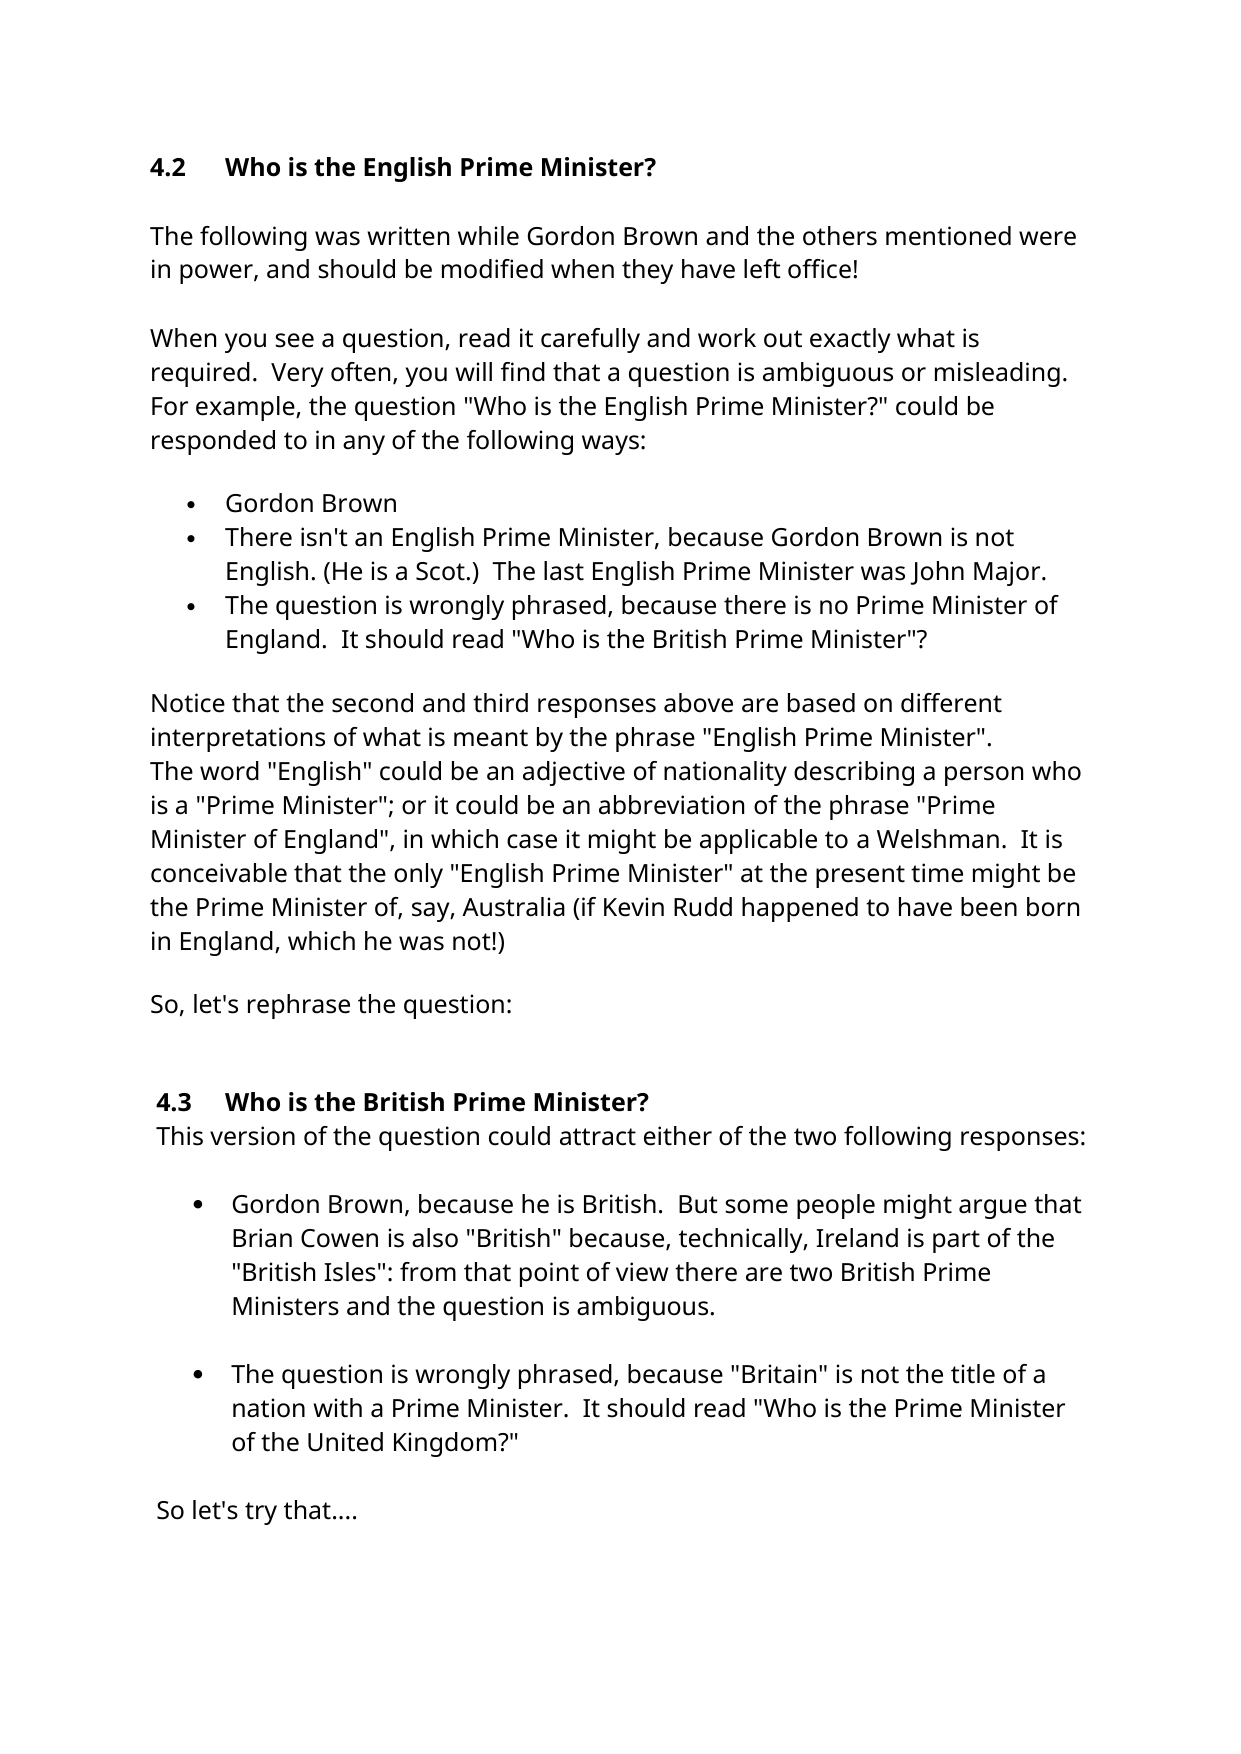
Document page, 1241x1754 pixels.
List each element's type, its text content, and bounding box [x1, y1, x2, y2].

text The following was written while Gordon Brown and the others mentioned were in power, and should be modified when they have left office! [150, 218, 1090, 286]
list The question is wrongly phrased, because there is no Prime Minister of England. It should read "Who is the British Prime Minister"? [187, 588, 1090, 656]
text So let's try that.... [156, 1493, 1090, 1527]
text 4.3 Who is the British Prime Minister? [156, 1084, 1090, 1118]
text 4.2 Who is the English Prime Minister? [150, 150, 1090, 184]
text Notice that the second and third responses above are based on different interpretations of what is meant by the phrase "English Prime Minister". The word "English" could be an adjective of nationality describing a person who is a "Prime Minister"; or it could be an abbreviation of the phrase "Prime Minister of England", in which case it might be applicable to a Welshman. It is conceivable that the only "English Prime Minister" at the present time might be the Prime Minister of, say, Australia (if Kevin Rudd happened to have been born in England, which he was not!) [150, 685, 1090, 958]
list The question is wrongly phrased, because "Britain" is not the title of a nation with a Prime Minister. It should read "Who is the Prime Minister of the United Kingdom?" [193, 1357, 1090, 1459]
text When you see a question, read it carefully and work out exactly what is required. Very often, you will find that a question is ambiguous or misleading. For example, the question "Who is the English Prime Minister?" could be responded to in any of the following ways: [150, 320, 1090, 457]
list Gordon Brown [187, 486, 1090, 520]
text This version of the question could attract either of the two following responses: [156, 1118, 1090, 1152]
list There isn't an English Prime Minister, because Gordon Brown is not English. (He is a Scot.) The last English Prime Minister was John Major. [187, 520, 1090, 588]
text So, let's rephrase the question: [150, 987, 1090, 1021]
list Gordon Brown, because he is British. But some people might argue that Brian Cowen is also "British" because, technically, Ireland is part of the "British Isles": from that point of view there are two British Prime Ministers and the question is ambiguous. [193, 1186, 1090, 1323]
